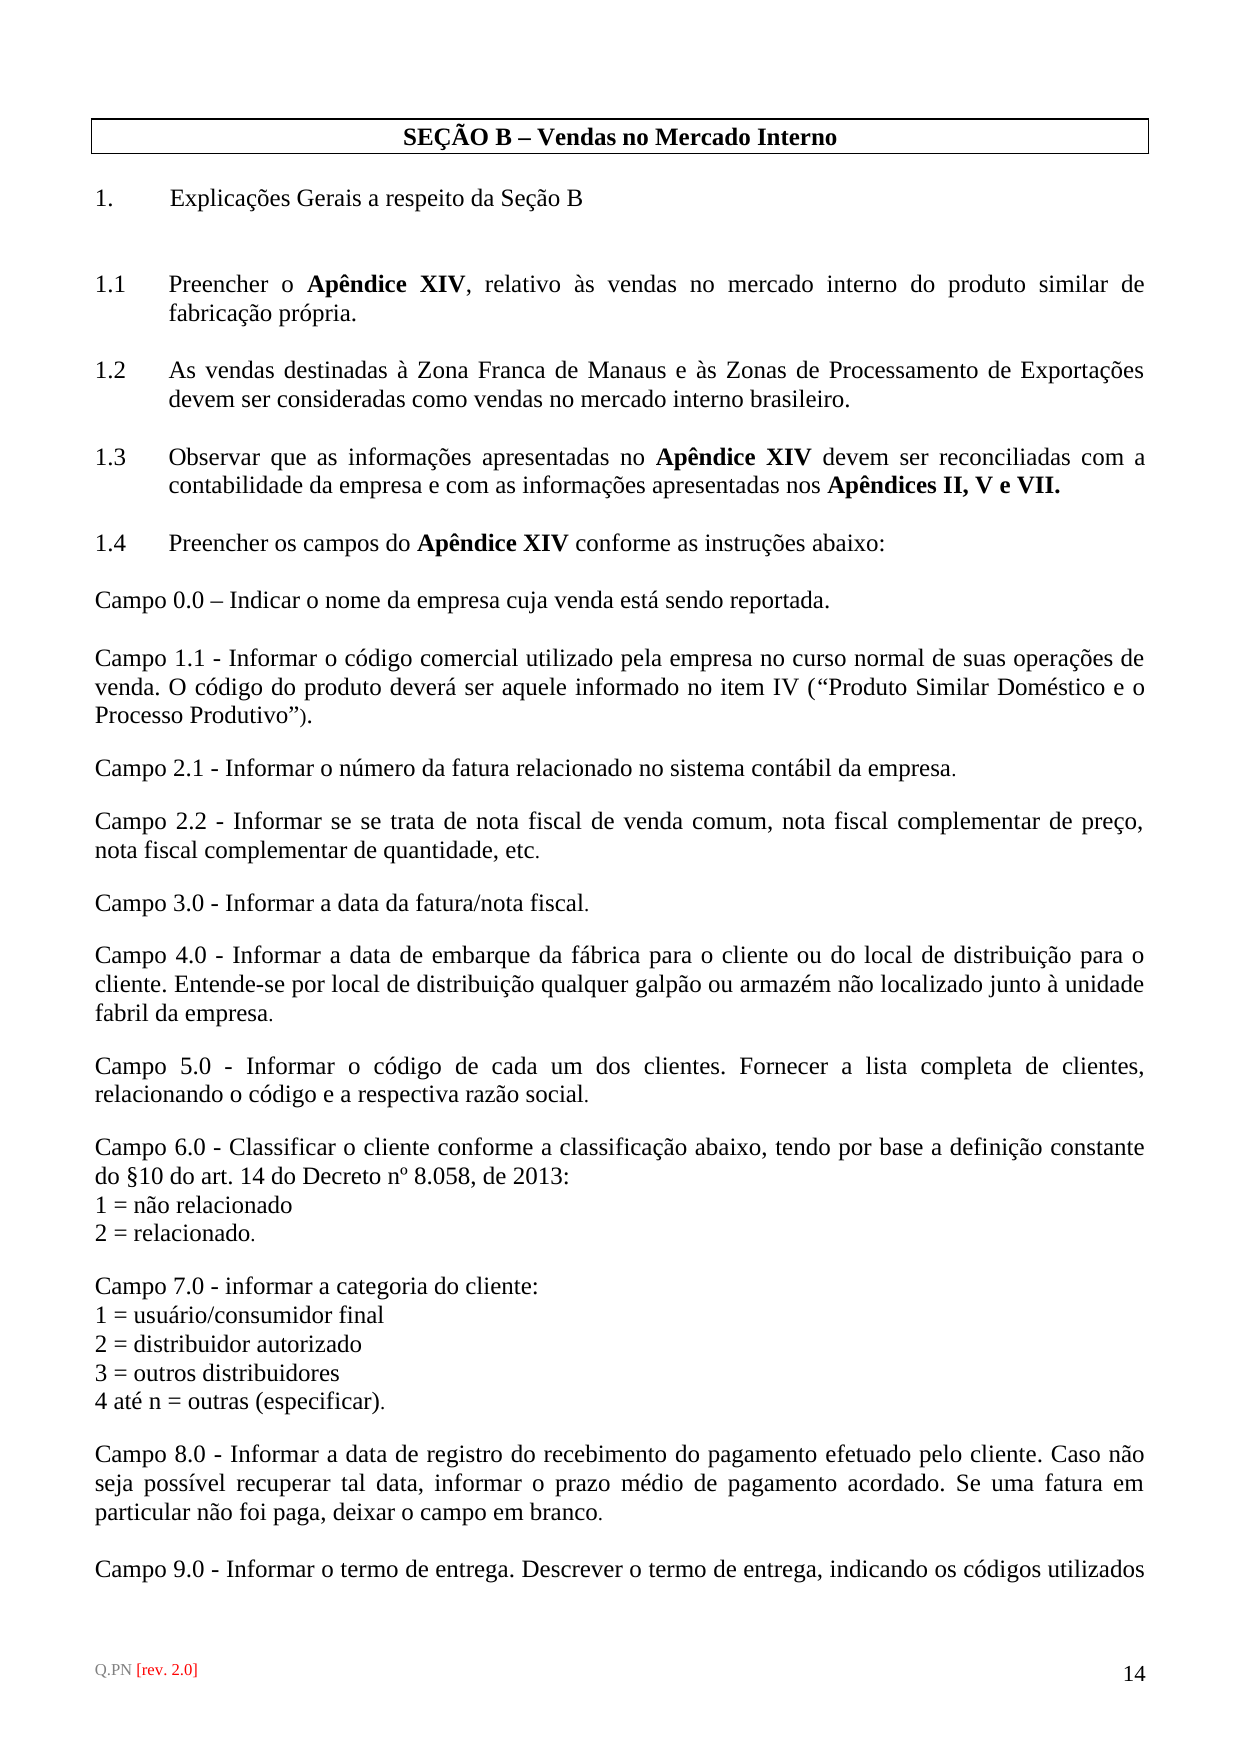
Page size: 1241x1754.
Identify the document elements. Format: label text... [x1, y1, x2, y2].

subtitle SEÇÃO B – Vendas no Mercado Interno [92, 120, 1148, 153]
text Campo 5.0 - Informar o código de cada um dos clientes. Fornecer a lista completa de clientes, relacionando o código e a respectiva razão social. [94, 1051, 1146, 1108]
text 2 = relacionado. [94, 1218, 1146, 1247]
subtitle 1. Explicações Gerais a respeito da Seção B [94, 183, 1146, 212]
text Campo 1.1 - Informar o código comercial utilizado pela empresa no curso normal de suas operações de venda. O código do produto deverá ser aquele informado no item IV (“Produto Similar Doméstico e o Processo Produtivo”). [94, 643, 1146, 729]
text 3 = outros distribuidores [94, 1358, 1146, 1386]
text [94, 1554, 1146, 1583]
list Preencher o Apêndice XIV, relativo às vendas no mercado interno do produto similar de fabricação própria. [94, 269, 1146, 327]
text 4 até n = outras (especificar). [94, 1386, 1146, 1415]
list As vendas destinadas à Zona Franca de Manaus e às Zonas de Processamento de Exportações devem ser consideradas como vendas no mercado interno brasileiro. [94, 355, 1146, 413]
text Campo 4.0 - Informar a data de embarque da fábrica para o cliente ou do local de distribuição para o cliente. Entende-se por local de distribuição qualquer galpão ou armazém não localizado junto à unidade fabril da empresa. [94, 940, 1146, 1027]
text Campo 7.0 - informar a categoria do cliente: [94, 1271, 1146, 1300]
text Campo 2.2 - Informar se se trata de nota fiscal de venda comum, nota fiscal complementar de preço, nota fiscal complementar de quantidade, etc. [94, 806, 1146, 863]
list Observar que as informações apresentadas no Apêndice XIV devem ser reconciliadas com a contabilidade da empresa e com as informações apresentadas nos Apêndices II, V e VII. [94, 442, 1146, 499]
text Campo 8.0 - Informar a data de registro do recebimento do pagamento efetuado pelo cliente. Caso não seja possível recuperar tal data, informar o prazo médio de pagamento acordado. Se uma fatura em particular não foi paga, deixar o campo em branco. [94, 1439, 1146, 1525]
text 1 = não relacionado [94, 1190, 1146, 1218]
text Campo 0.0 – Indicar o nome da empresa cuja venda está sendo reportada. [94, 585, 1146, 614]
text Campo 3.0 - Informar a data da fatura/nota fiscal. [94, 888, 1146, 916]
list Preencher os campos do Apêndice XIV conforme as instruções abaixo: [94, 528, 1146, 557]
text Campo 6.0 - Classificar o cliente conforme a classificação abaixo, tendo por base a definição constante do §10 do art. 14 do Decreto nº 8.058, de 2013: [94, 1132, 1146, 1190]
text 2 = distribuidor autorizado [94, 1329, 1146, 1358]
text 1 = usuário/consumidor final [94, 1300, 1146, 1329]
text Campo 2.1 - Informar o número da fatura relacionado no sistema contábil da empresa. [94, 753, 1146, 782]
